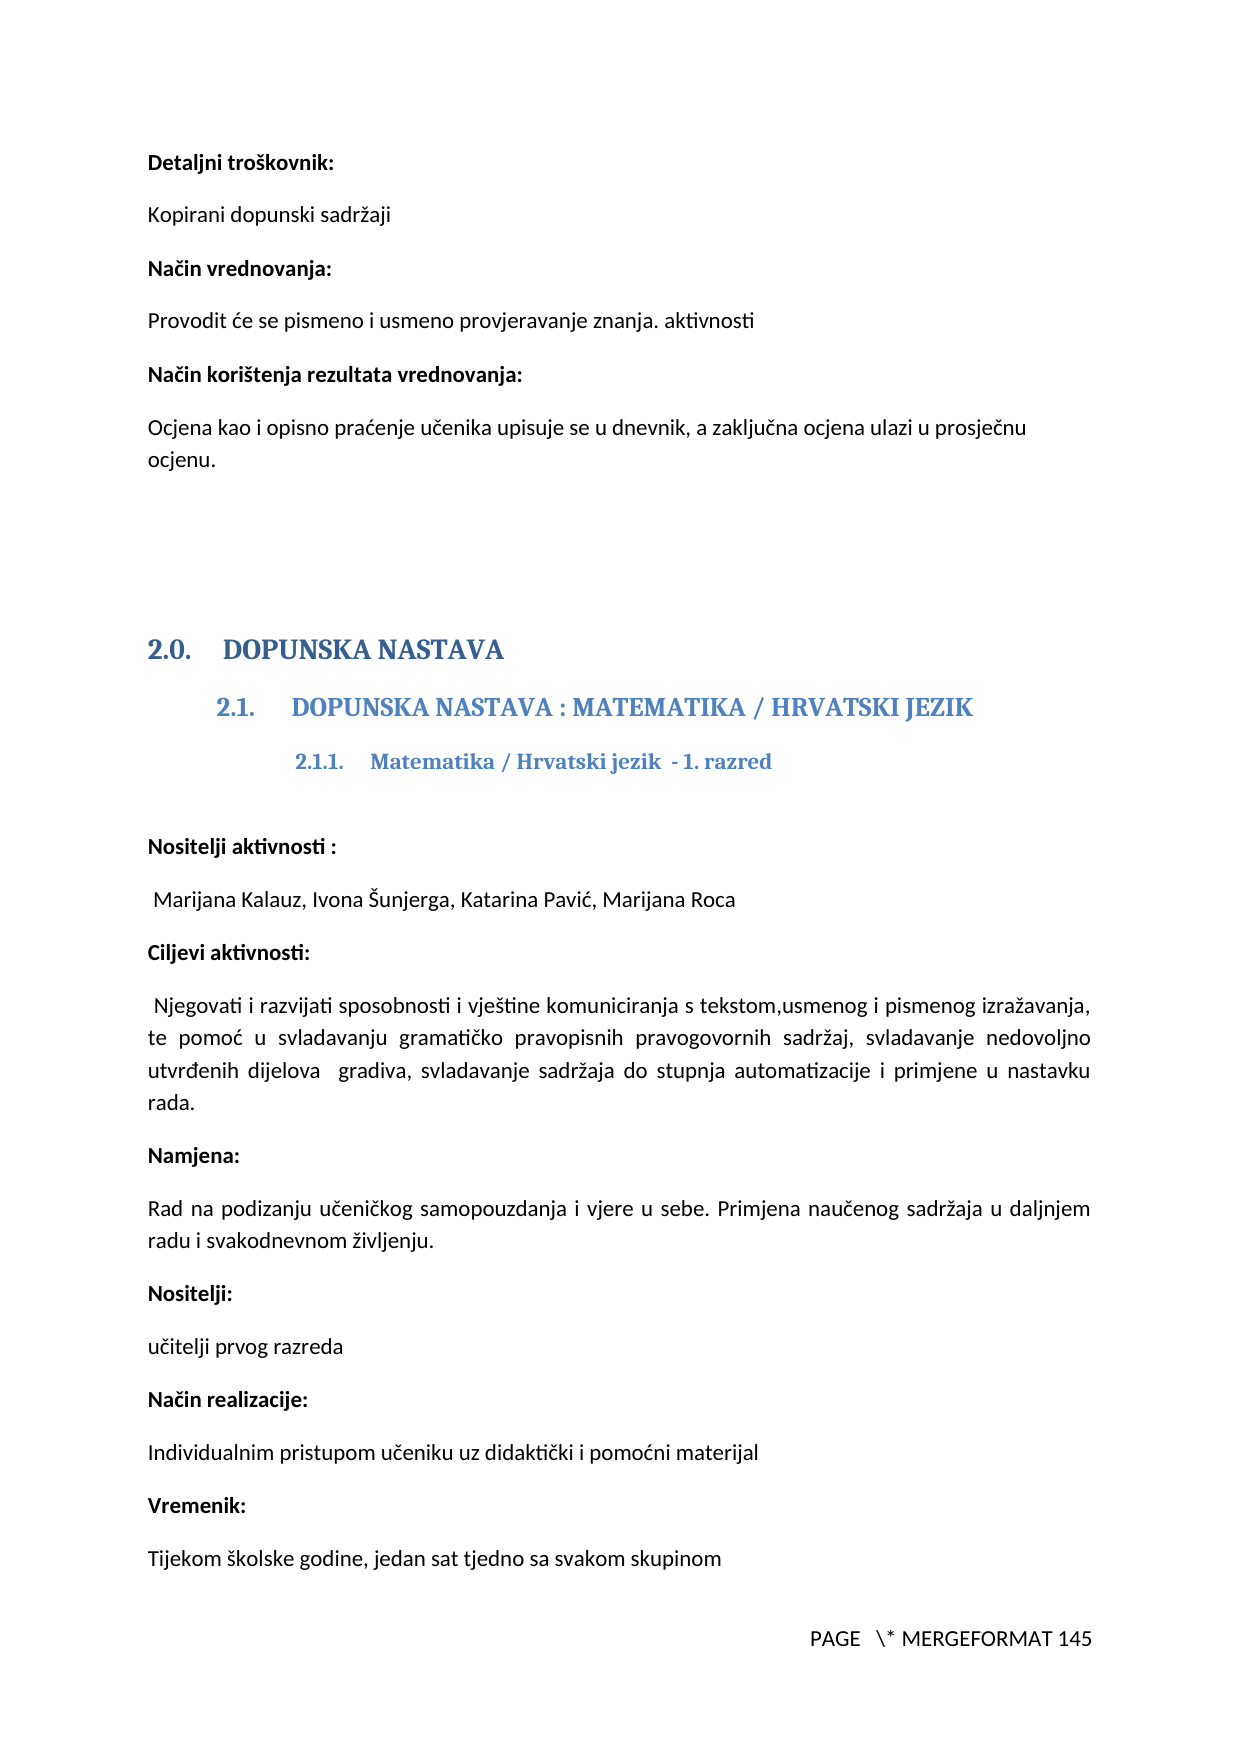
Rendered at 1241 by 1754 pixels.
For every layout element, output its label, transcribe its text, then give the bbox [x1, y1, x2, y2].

text Nositelji: [148, 1279, 1093, 1307]
subtitle Matematika / Hrvatski jezik - 1. razred [295, 749, 1093, 775]
text Rad na podizanju učeničkog samopouzdanja i vjere u sebe. Primjena naučenog sadržaja u daljnjem radu i svakodnevnom življenju. [148, 1194, 1093, 1254]
text Kopirani dopunski sadržaji [148, 201, 1093, 229]
text Način realizacije: [148, 1385, 1093, 1413]
text Namjena: [148, 1141, 1093, 1169]
text Način korištenja rezultata vrednovanja: [148, 360, 1093, 388]
text Ocjena kao i opisno praćenje učenika upisuje se u dnevnik, a zaključna ocjena ulazi u prosječnu ocjenu. [148, 413, 1093, 473]
subtitle DOPUNSKA NASTAVA [148, 633, 1093, 667]
text Ciljevi aktivnosti: [148, 938, 1093, 966]
text Provodit će se pismeno i usmeno provjeravanje znanja. aktivnosti [148, 307, 1093, 335]
text učitelji prvog razreda [148, 1332, 1093, 1360]
text Njegovati i razvijati sposobnosti i vještine komuniciranja s tekstom,usmenog i pismenog izražavanja, te pomoć u svladavanju gramatičko pravopisnih pravogovornih sadržaj, svladavanje nedovoljno utvrđenih dijelova gradiva, svladavanje sadržaja do stupnja automatizacije i primjene u nastavku rada. [148, 991, 1093, 1116]
text Nositelji aktivnosti : [148, 832, 1093, 860]
text Vremenik: [148, 1491, 1093, 1519]
text Način vrednovanja: [148, 254, 1093, 282]
text Individualnim pristupom učeniku uz didaktički i pomoćni materijal [148, 1438, 1093, 1466]
subtitle DOPUNSKA NASTAVA : MATEMATIKA / HRVATSKI JEZIK [216, 692, 1093, 724]
text Tijekom školske godine, jedan sat tjedno sa svakom skupinom [148, 1544, 1093, 1572]
text Marijana Kalauz, Ivona Šunjerga, Katarina Pavić, Marijana Roca [148, 885, 1093, 913]
text Detaljni troškovnik: [148, 148, 1093, 176]
